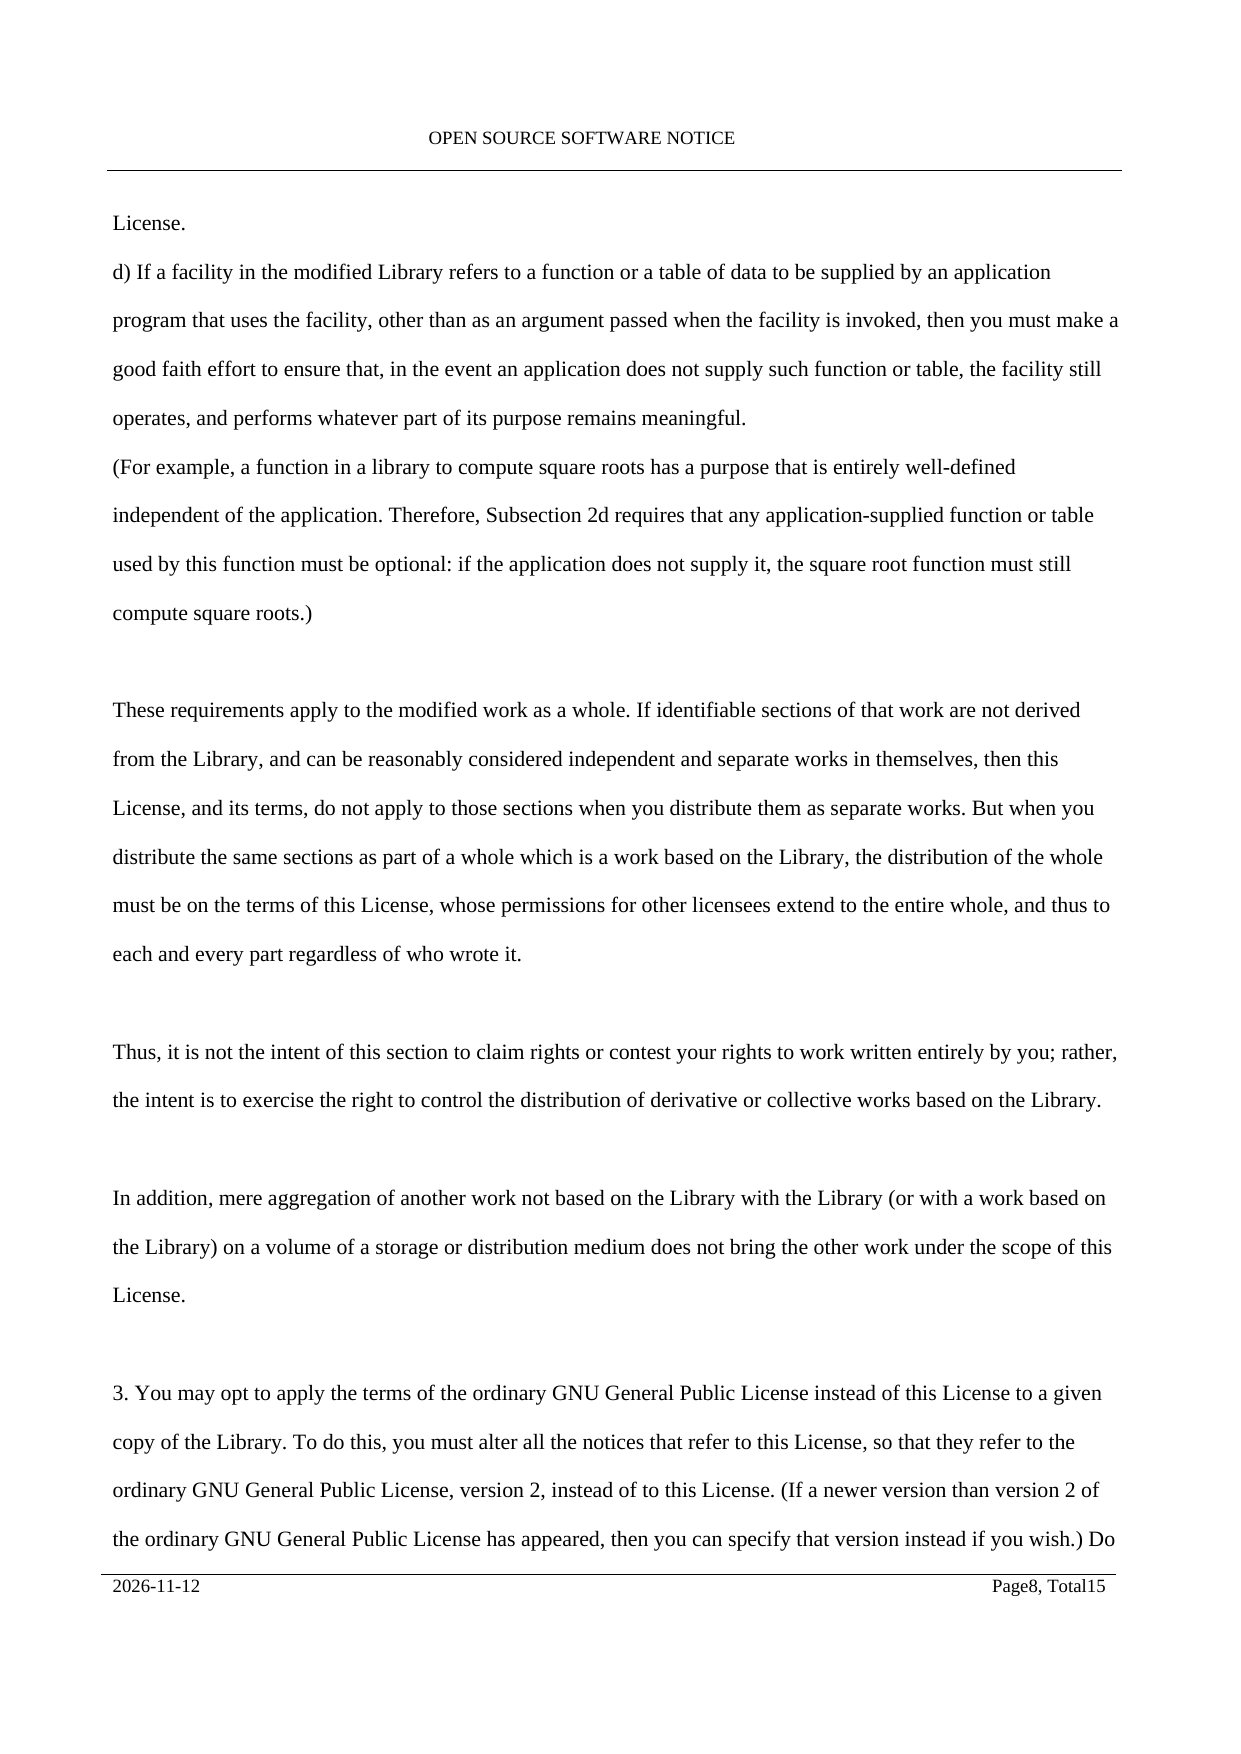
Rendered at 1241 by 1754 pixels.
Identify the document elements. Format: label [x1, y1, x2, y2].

text [112, 206, 1128, 1555]
